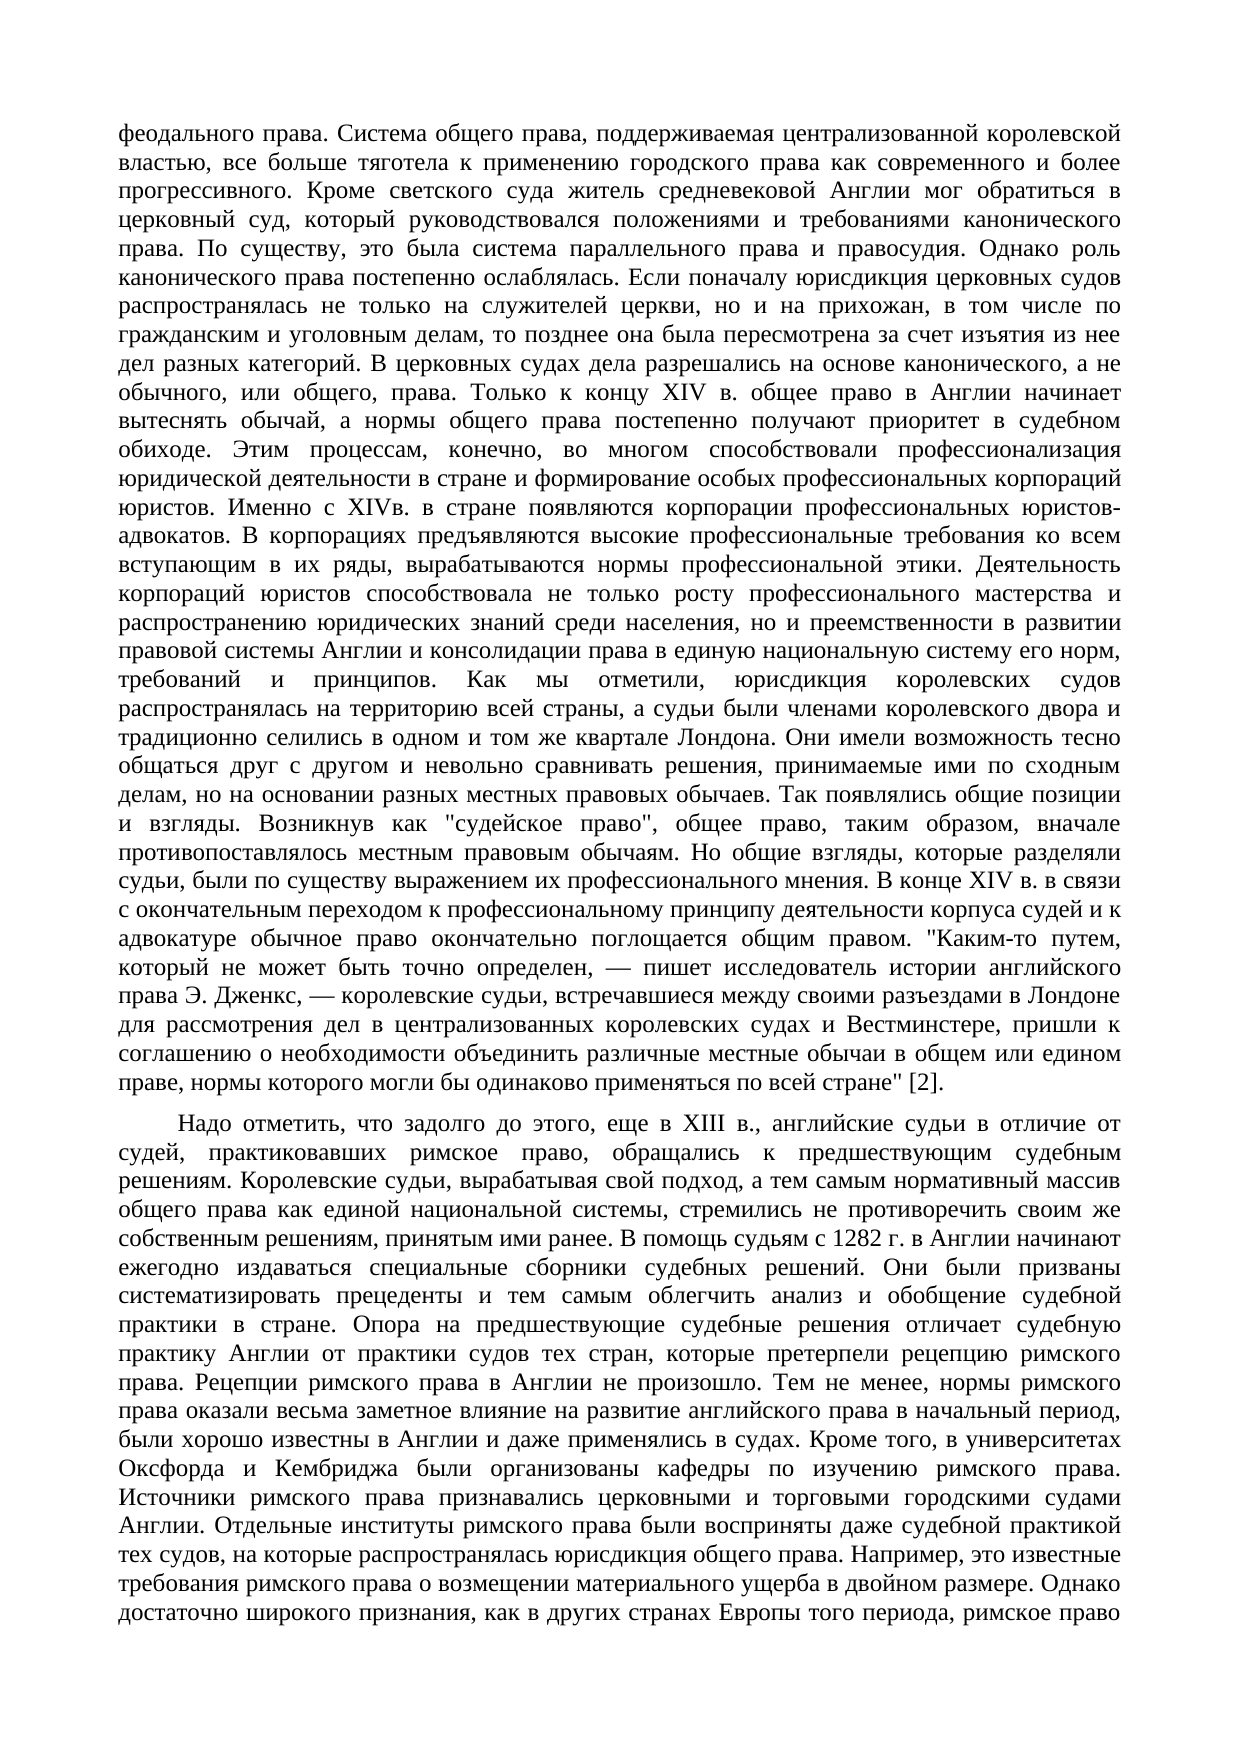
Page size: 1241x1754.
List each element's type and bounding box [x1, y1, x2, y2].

text [118, 1108, 1122, 1626]
text [118, 118, 1122, 1096]
